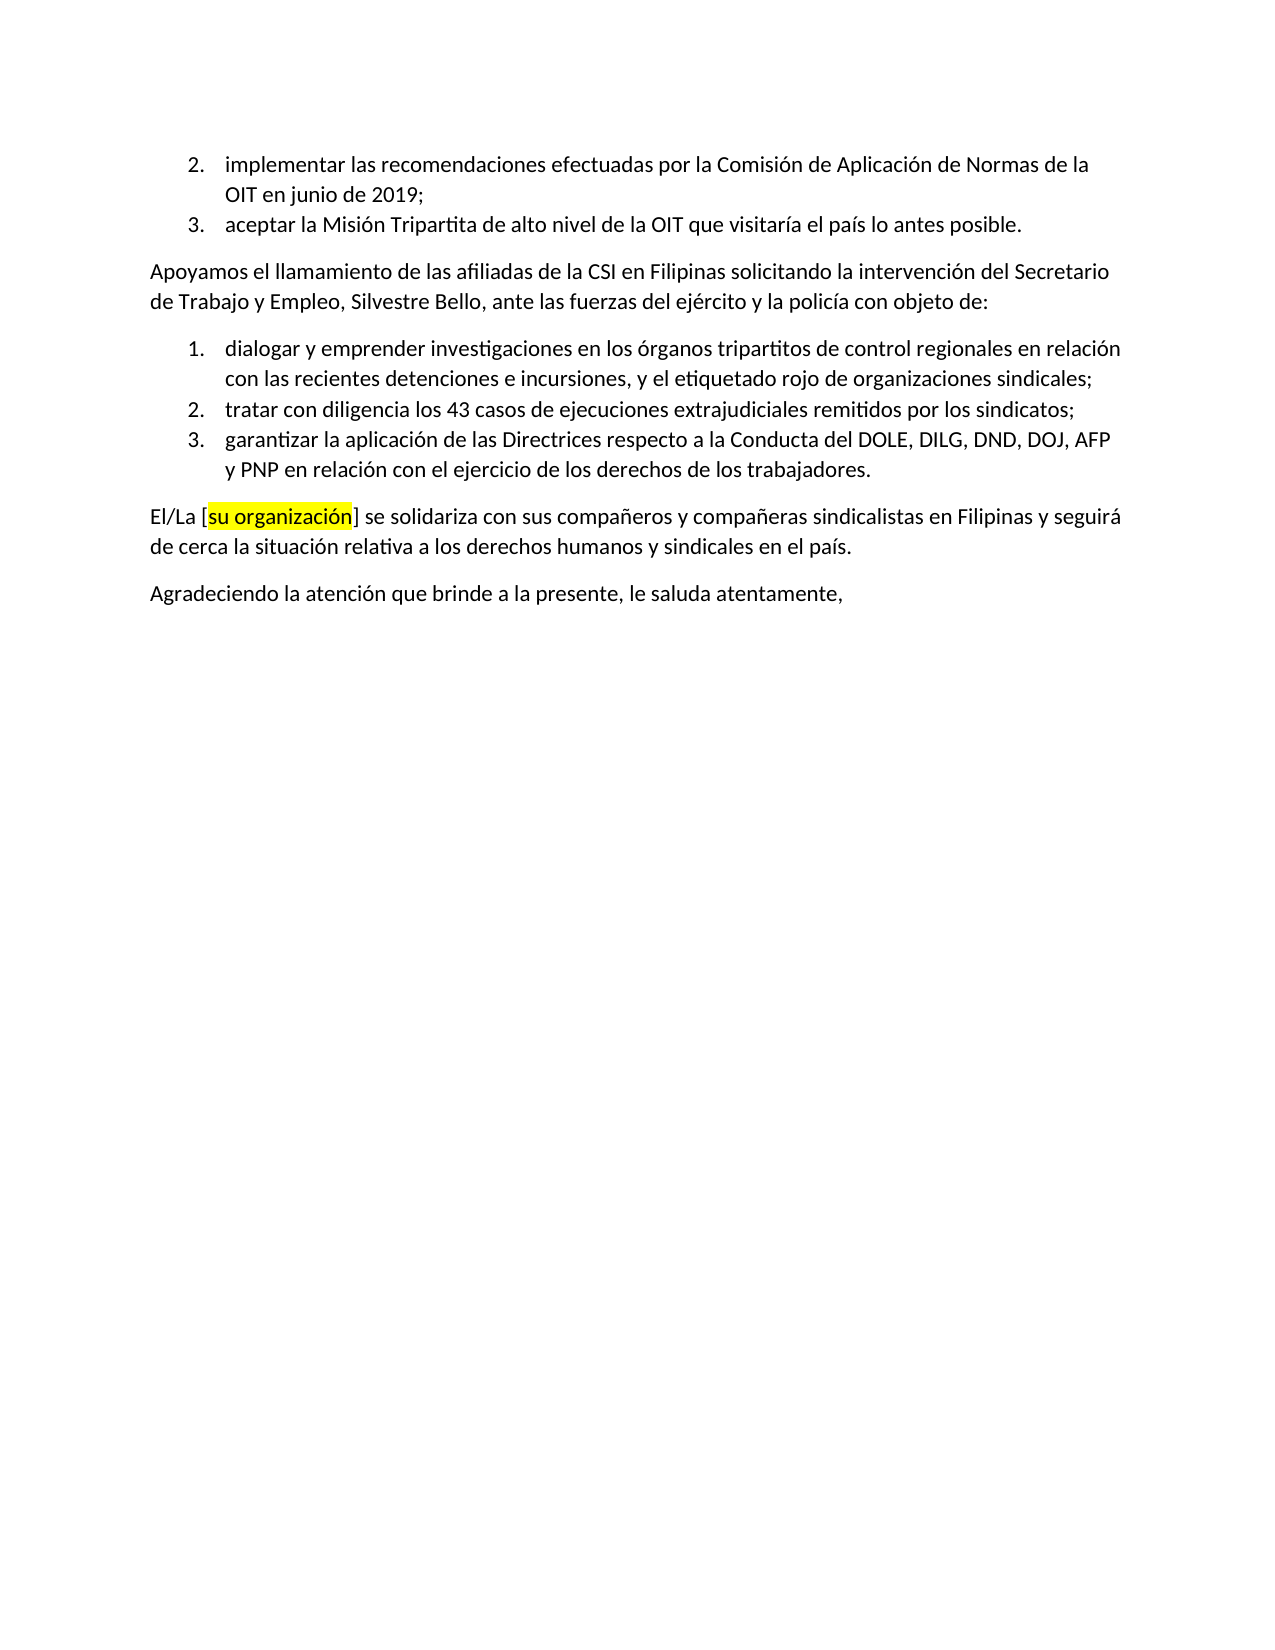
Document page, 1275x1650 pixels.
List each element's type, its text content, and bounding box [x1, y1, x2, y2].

list aceptar la Misión Tripartita de alto nivel de la OIT que visitaría el país lo antes posible. [187, 210, 1125, 238]
list implementar las recomendaciones efectuadas por la Comisión de Aplicación de Normas de la OIT en junio de 2019; [187, 150, 1125, 208]
list dialogar y emprender investigaciones en los órganos tripartitos de control regionales en relación con las recientes detenciones e incursiones, y el etiquetado rojo de organizaciones sindicales; [187, 334, 1125, 393]
text Agradeciendo la atención que brinde a la presente, le saluda atentamente, [150, 579, 1125, 607]
list tratar con diligencia los 43 casos de ejecuciones extrajudiciales remitidos por los sindicatos; [187, 395, 1125, 423]
text El/La [su organización] se solidariza con sus compañeros y compañeras sindicalistas en Filipinas y seguirá de cerca la situación relativa a los derechos humanos y sindicales en el país. [150, 502, 1125, 560]
list garantizar la aplicación de las Directrices respecto a la Conducta del DOLE, DILG, DND, DOJ, AFP y PNP en relación con el ejercicio de los derechos de los trabajadores. [187, 425, 1125, 483]
text Apoyamos el llamamiento de las afiliadas de la CSI en Filipinas solicitando la intervención del Secretario de Trabajo y Empleo, Silvestre Bello, ante las fuerzas del ejército y la policía con objeto de: [150, 257, 1125, 316]
